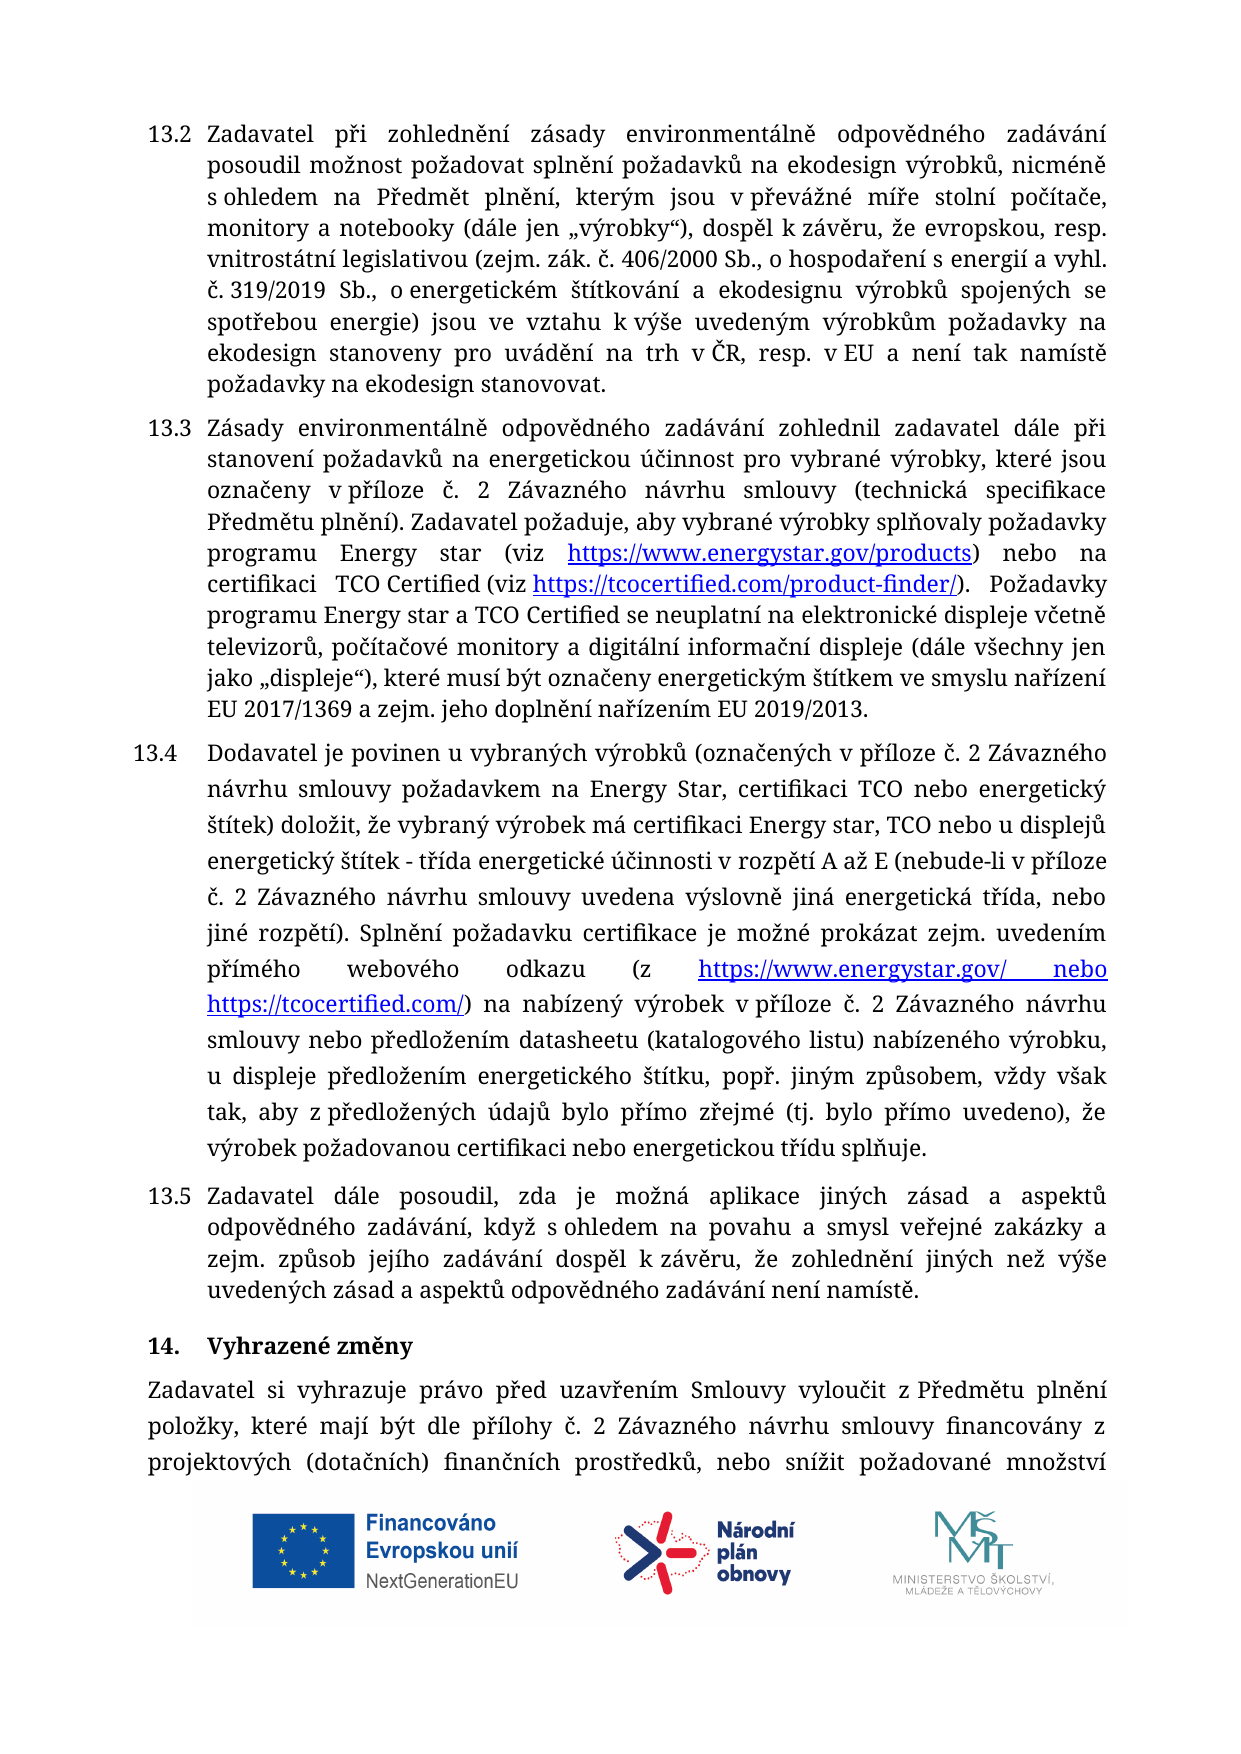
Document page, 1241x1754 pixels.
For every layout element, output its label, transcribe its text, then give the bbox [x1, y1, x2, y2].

picture [192, 1479, 1127, 1627]
list Zadavatel dále posoudil, zda je možná aplikace jiných zásad a aspektů odpovědného zadávání, když s ohledem na povahu a smysl veřejné zakázky a zejm. způsob jejího zadávání dospěl k závěru, že zohlednění jiných než výše uvedených zásad a aspektů odpovědného zadávání není namístě. [148, 1180, 1107, 1305]
subtitle Vyhrazené změny [148, 1330, 1107, 1361]
list Zásady environmentálně odpovědného zadávání zohlednil zadavatel dále při stanovení požadavků na energetickou účinnost pro vybrané výrobky, které jsou označeny v příloze č. 2 Závazného návrhu smlouvy (technická specifikace Předmětu plnění). Zadavatel požaduje, aby vybrané výrobky splňovaly požadavky programu Energy star (viz https://www.energystar.gov/products) nebo na certifikaci TCO Certified (viz https://tcocertified.com/product-finder/). Požadavky programu Energy star a TCO Certified se neuplatní na elektronické displeje včetně televizorů, počítačové monitory a digitální informační displeje (dále všechny jen jako „displeje“), které musí být označeny energetickým štítkem ve smyslu nařízení EU 2017/1369 a zejm. jeho doplnění nařízením EU 2019/2013. [148, 412, 1107, 724]
list Dodavatel je povinen u vybraných výrobků (označených v příloze č. 2 Závazného návrhu smlouvy požadavkem na Energy Star, certifikaci TCO nebo energetický štítek) doložit, že vybraný výrobek má certifikaci Energy star, TCO nebo u displejů energetický štítek - třída energetické účinnosti v rozpětí A až E (nebude-li v příloze č. 2 Závazného návrhu smlouvy uvedena výslovně jiná energetická třída, nebo jiné rozpětí). Splnění požadavku certifikace je možné prokázat zejm. uvedením přímého webového odkazu (z https://www.energystar.gov/ nebo https://tcocertified.com/) na nabízený výrobek v příloze č. 2 Závazného návrhu smlouvy nebo předložením datasheetu (katalogového listu) nabízeného výrobku, u displeje předložením energetického štítku, popř. jiným způsobem, vždy však tak, aby z předložených údajů bylo přímo zřejmé (tj. bylo přímo uvedeno), že výrobek požadovanou certifikaci nebo energetickou třídu splňuje. [133, 737, 1107, 1163]
list Zadavatel při zohlednění zásady environmentálně odpovědného zadávání posoudil možnost požadovat splnění požadavků na ekodesign výrobků, nicméně s ohledem na Předmět plnění, kterým jsou v převážné míře stolní počítače, monitory a notebooky (dále jen „výrobky“), dospěl k závěru, že evropskou, resp. vnitrostátní legislativou (zejm. zák. č. 406/2000 Sb., o hospodaření s energií a vyhl. č. 319/2019 Sb., o energetickém štítkování a ekodesignu výrobků spojených se spotřebou energie) jsou ve vztahu k výše uvedeným výrobkům požadavky na ekodesign stanoveny pro uvádění na trh v ČR, resp. v EU a není tak namístě požadavky na ekodesign stanovovat. [148, 118, 1107, 399]
